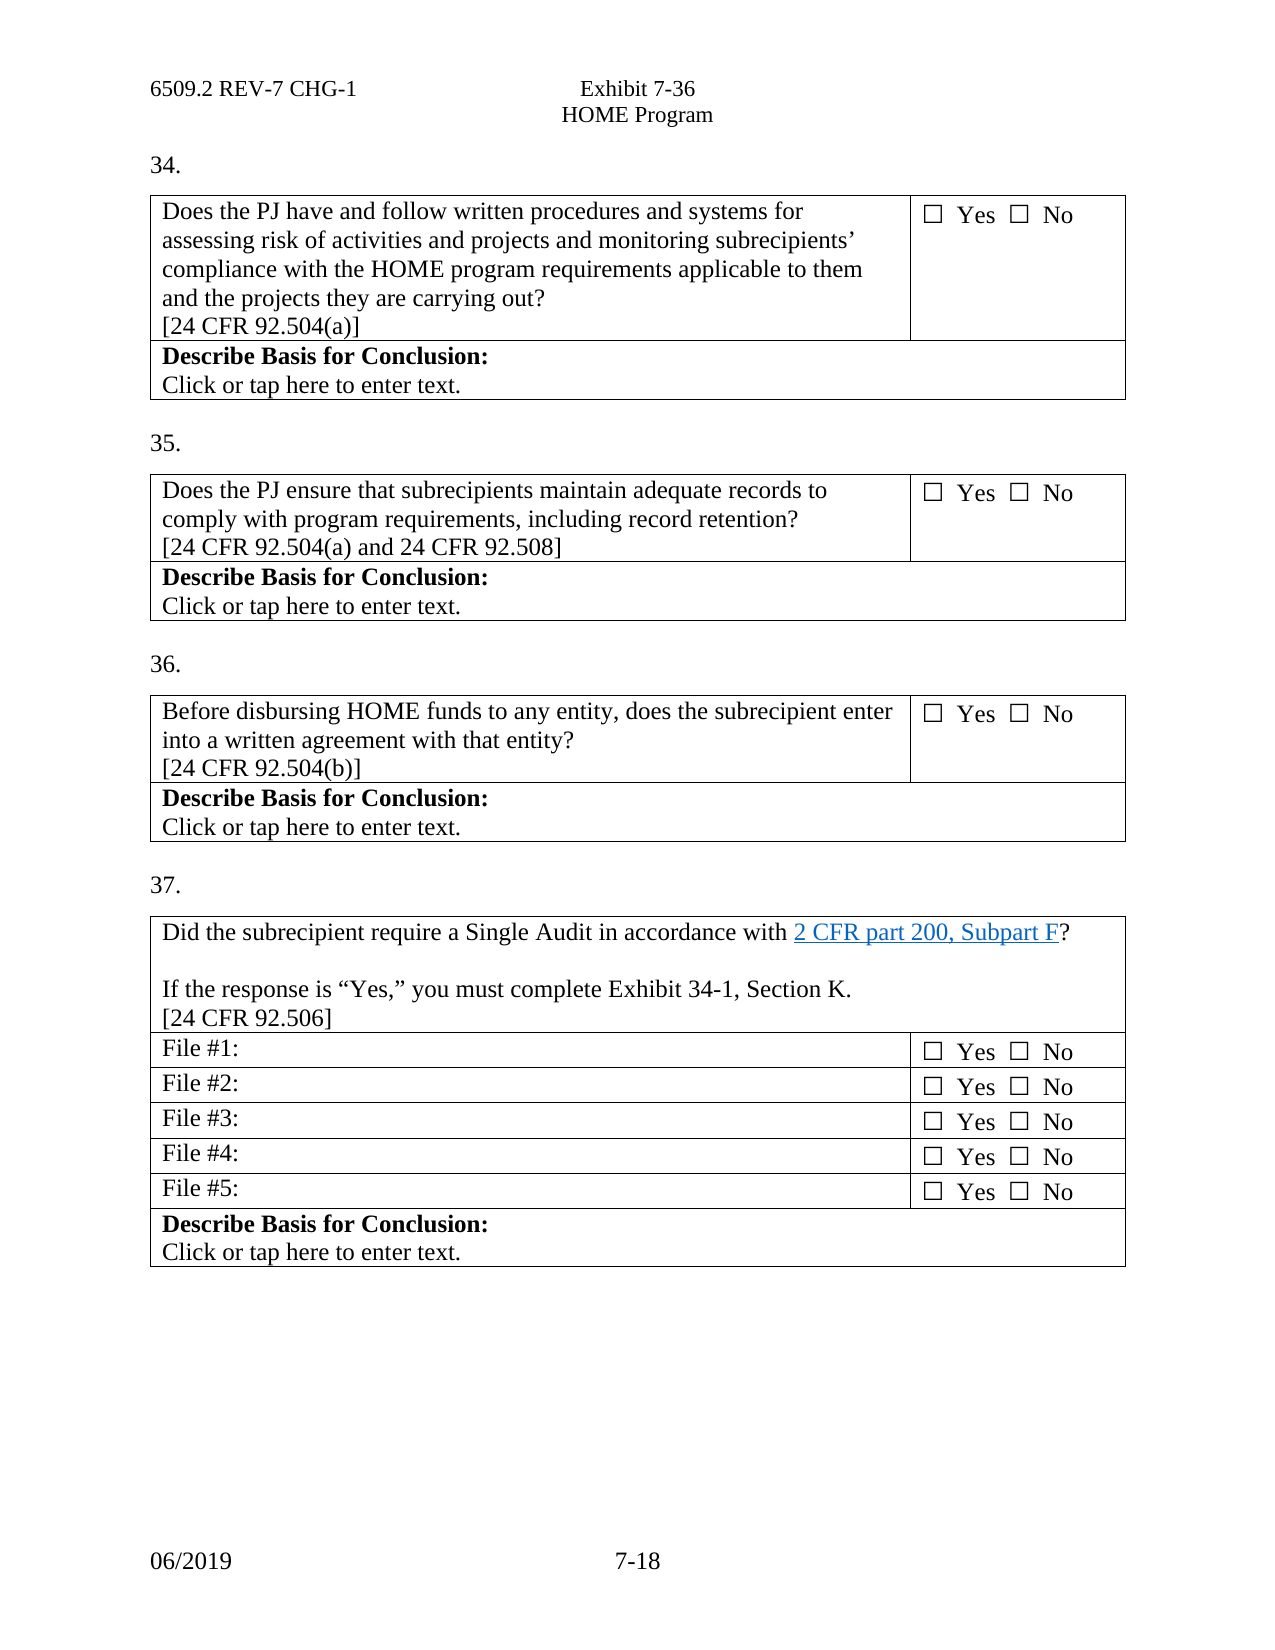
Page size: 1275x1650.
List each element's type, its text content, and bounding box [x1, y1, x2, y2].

table_cell File #1: [151, 1033, 910, 1067]
table_cell Yes No [911, 1174, 1125, 1208]
table_cell File #3: [151, 1103, 910, 1137]
table_cell Yes No [911, 1033, 1125, 1067]
table_cell Yes No [911, 1103, 1125, 1137]
table_cell File #2: [151, 1068, 910, 1102]
table_header Yes No [911, 696, 1125, 782]
table_cell File #4: [151, 1139, 910, 1172]
table_header Before disbursing HOME funds to any entity, does the subrecipient enter into a written agreement with that entity? [24 CFR 92.504(b)] [151, 696, 910, 782]
table_header Does the PJ have and follow written procedures and systems for assessing risk of activities and projects and monitoring subrecipients’ compliance with the HOME program requirements applicable to them and the projects they are carrying out? [24 CFR 92.504(a)] [151, 196, 910, 340]
table_cell Yes No [911, 1139, 1125, 1172]
table_cell Describe Basis for Conclusion: [151, 783, 1125, 841]
text 36. [150, 649, 1125, 678]
table_cell Describe Basis for Conclusion: [151, 1209, 1125, 1266]
table_header Does the PJ ensure that subrecipients maintain adequate records to comply with program requirements, including record retention? [24 CFR 92.504(a) and 24 CFR 92.508] [151, 475, 910, 561]
table_header Yes No [911, 196, 1125, 340]
table_header Yes No [911, 475, 1125, 561]
table_cell Describe Basis for Conclusion: [151, 562, 1125, 620]
table_header Did the subrecipient require a Single Audit in accordance with 2 CFR part 200, Subpart F? If the response is “Yes,” you must complete Exhibit 34-1, Section K. [24 CFR 92.506] [151, 917, 1125, 1032]
text 34. [150, 150, 1125, 179]
text 35. [150, 428, 1125, 457]
table_cell Yes No [911, 1068, 1125, 1102]
table_cell File #5: [151, 1174, 910, 1208]
table_cell Describe Basis for Conclusion: [151, 341, 1125, 399]
text 37. [150, 871, 1125, 899]
